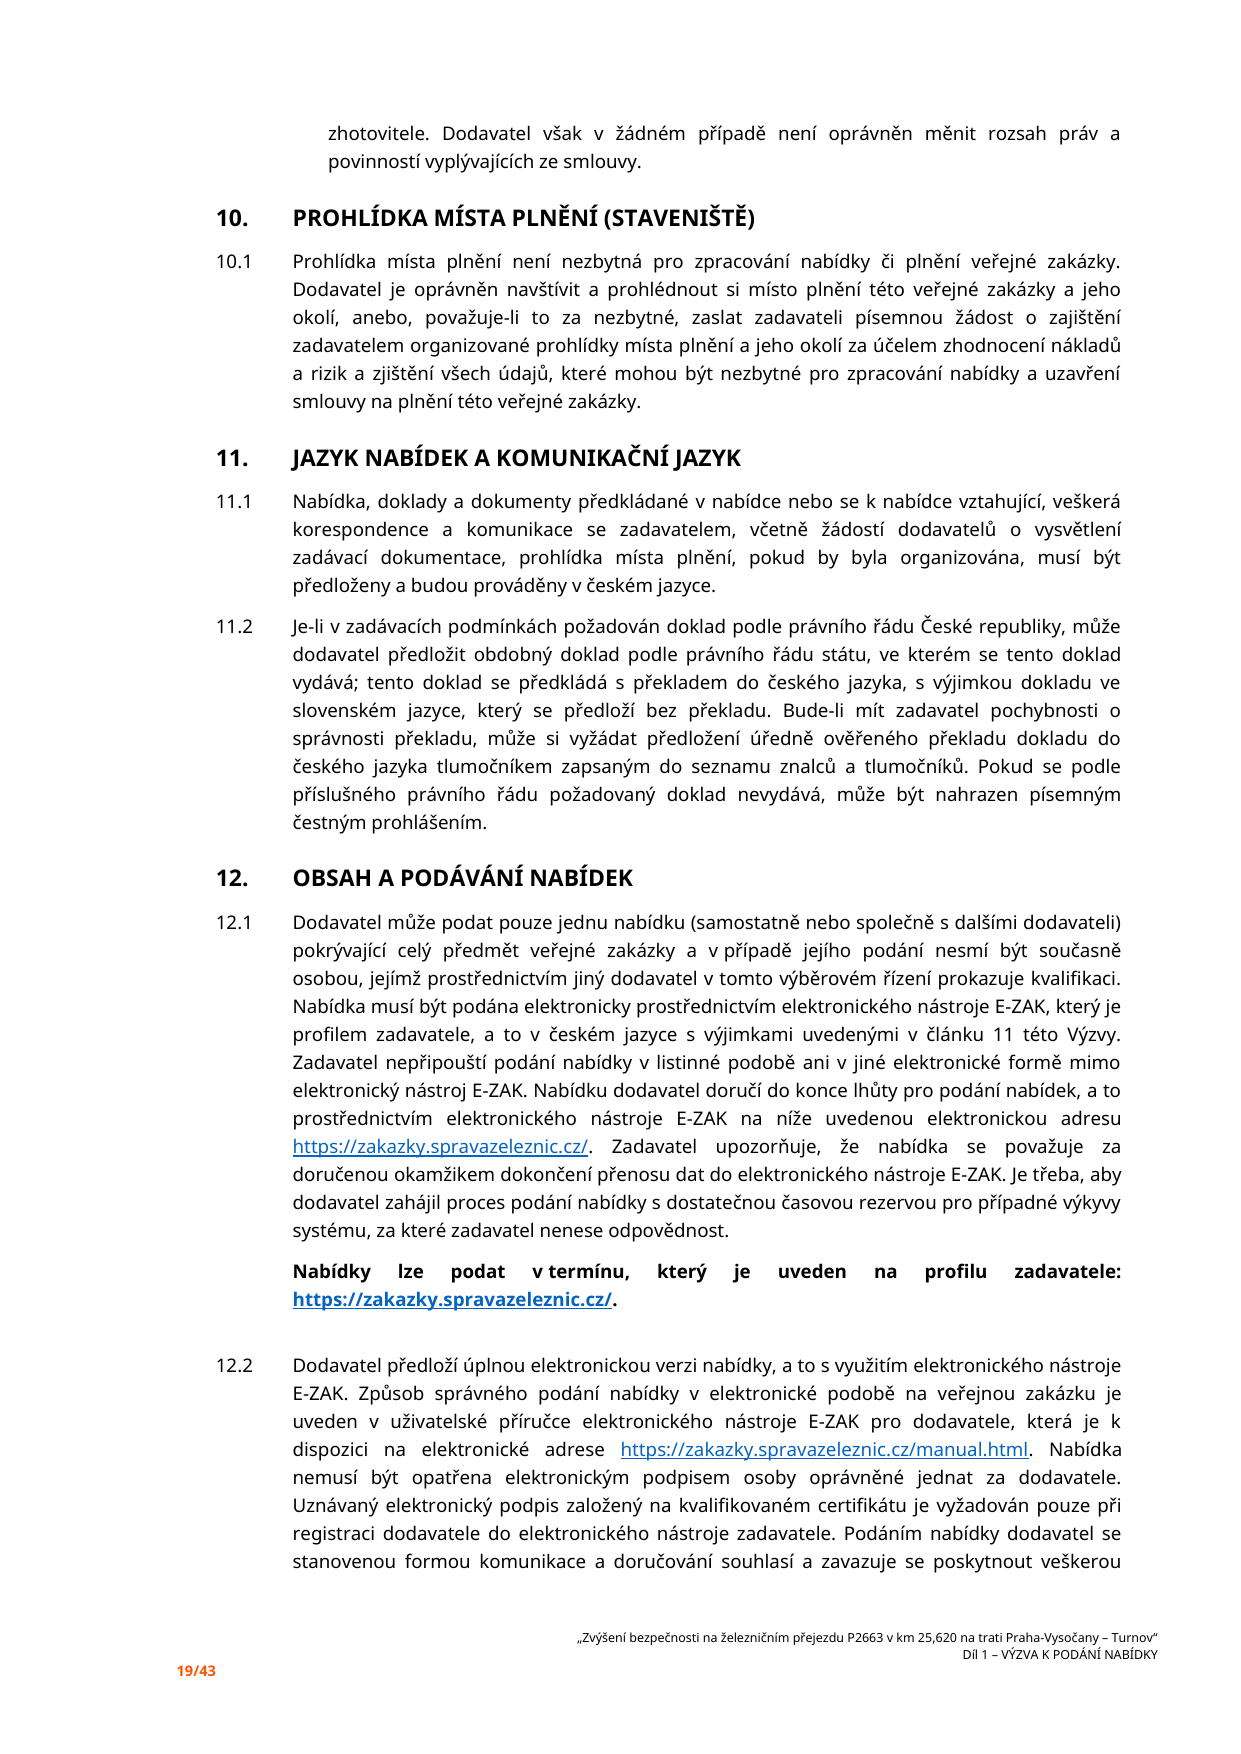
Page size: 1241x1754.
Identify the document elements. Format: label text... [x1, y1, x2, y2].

text OBSAH A PODÁVÁNÍ NABÍDEK [216, 862, 1122, 893]
text Nabídky lze podat v termínu, který je uveden na profilu zadavatele: https://zakazky.spravazeleznic.cz/. [292, 1258, 1122, 1311]
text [216, 1352, 1122, 1574]
text Nabídka, doklady a dokumenty předkládané v nabídce nebo se k nabídce vztahující, veškerá korespondence a komunikace se zadavatelem, včetně žádostí dodavatelů o vysvětlení zadávací dokumentace, prohlídka místa plnění, pokud by byla organizována, musí být předloženy a budou prováděny v českém jazyce. [216, 488, 1122, 598]
text JAZYK NABÍDEK A KOMUNIKAČNÍ JAZYK [216, 442, 1122, 473]
text PROHLÍDKA MÍSTA PLNĚNÍ (STAVENIŠTĚ) [216, 202, 1122, 233]
text Prohlídka místa plnění není nezbytná pro zpracování nabídky či plnění veřejné zakázky. Dodavatel je oprávněn navštívit a prohlédnout si místo plnění této veřejné zakázky a jeho okolí, anebo, považuje-li to za nezbytné, zaslat zadavateli písemnou žádost o zajištění zadavatelem organizované prohlídky místa plnění a jeho okolí za účelem zhodnocení nákladů a rizik a zjištění všech údajů, které mohou být nezbytné pro zpracování nabídky a uzavření smlouvy na plnění této veřejné zakázky. [216, 248, 1122, 414]
text Dodavatel může podat pouze jednu nabídku (samostatně nebo společně s dalšími dodavateli) pokrývající celý předmět veřejné zakázky a v případě jejího podání nesmí být současně osobou, jejímž prostřednictvím jiný dodavatel v tomto výběrovém řízení prokazuje kvalifikaci. Nabídka musí být podána elektronicky prostřednictvím elektronického nástroje E-ZAK, který je profilem zadavatele, a to v českém jazyce s výjimkami uvedenými v článku 11 této Výzvy. Zadavatel nepřipouští podání nabídky v listinné podobě ani v jiné elektronické formě mimo elektronický nástroj E-ZAK. Nabídku dodavatel doručí do konce lhůty pro podání nabídek, a to prostřednictvím elektronického nástroje E-ZAK na níže uvedenou elektronickou adresu https://zakazky.spravazeleznic.cz/. Zadavatel upozorňuje, že nabídka se považuje za doručenou okamžikem dokončení přenosu dat do elektronického nástroje E-ZAK. Je třeba, aby dodavatel zahájil proces podání nabídky s dostatečnou časovou rezervou pro případné výkyvy systému, za které zadavatel nenese odpovědnost. [216, 909, 1122, 1243]
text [292, 121, 1122, 174]
text Je-li v zadávacích podmínkách požadován doklad podle právního řádu České republiky, může dodavatel předložit obdobný doklad podle právního řádu státu, ve kterém se tento doklad vydává; tento doklad se předkládá s překladem do českého jazyka, s výjimkou dokladu ve slovenském jazyce, který se předloží bez překladu. Bude-li mít zadavatel pochybnosti o správnosti překladu, může si vyžádat předložení úředně ověřeného překladu dokladu do českého jazyka tlumočníkem zapsaným do seznamu znalců a tlumočníků. Pokud se podle příslušného právního řádu požadovaný doklad nevydává, může být nahrazen písemným čestným prohlášením. [216, 613, 1122, 835]
